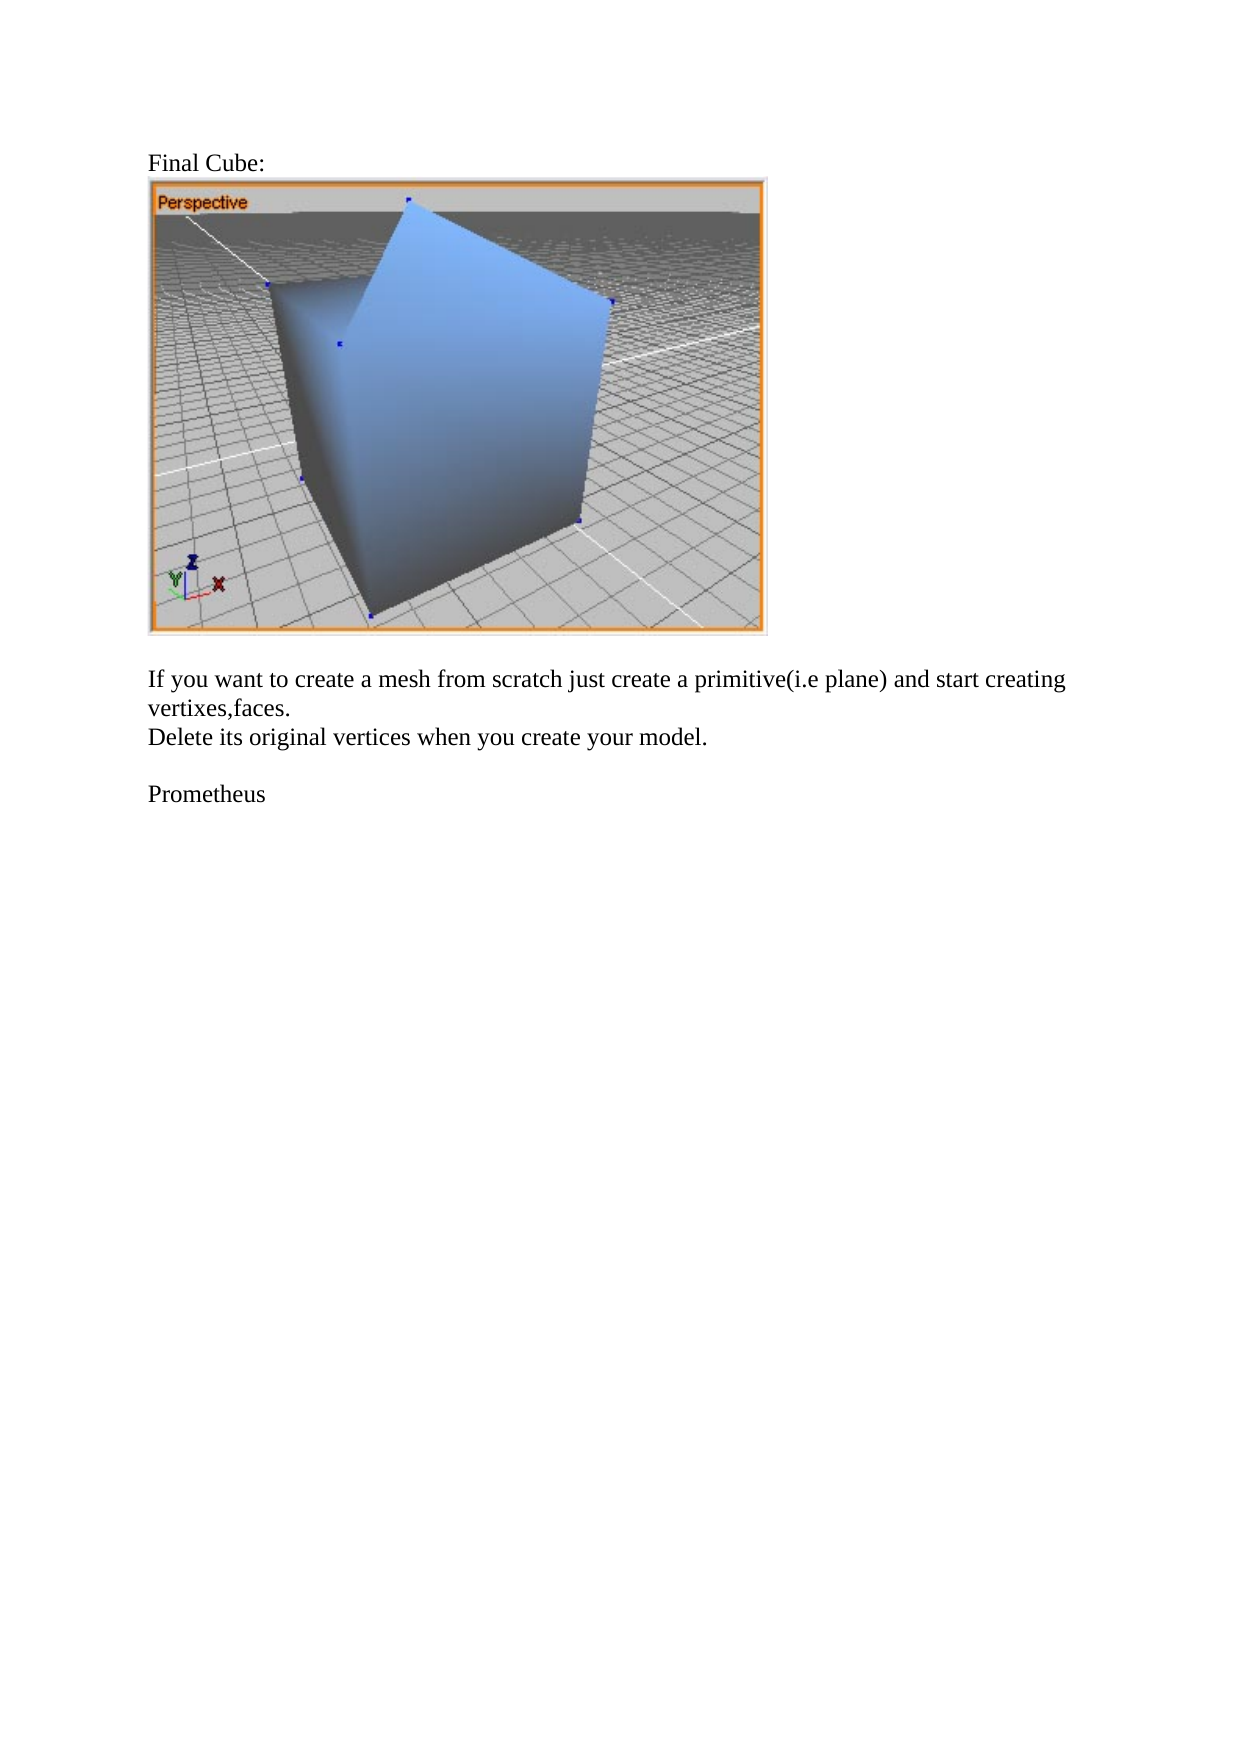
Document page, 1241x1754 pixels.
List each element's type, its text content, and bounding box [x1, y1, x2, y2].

picture [147, 176, 768, 636]
